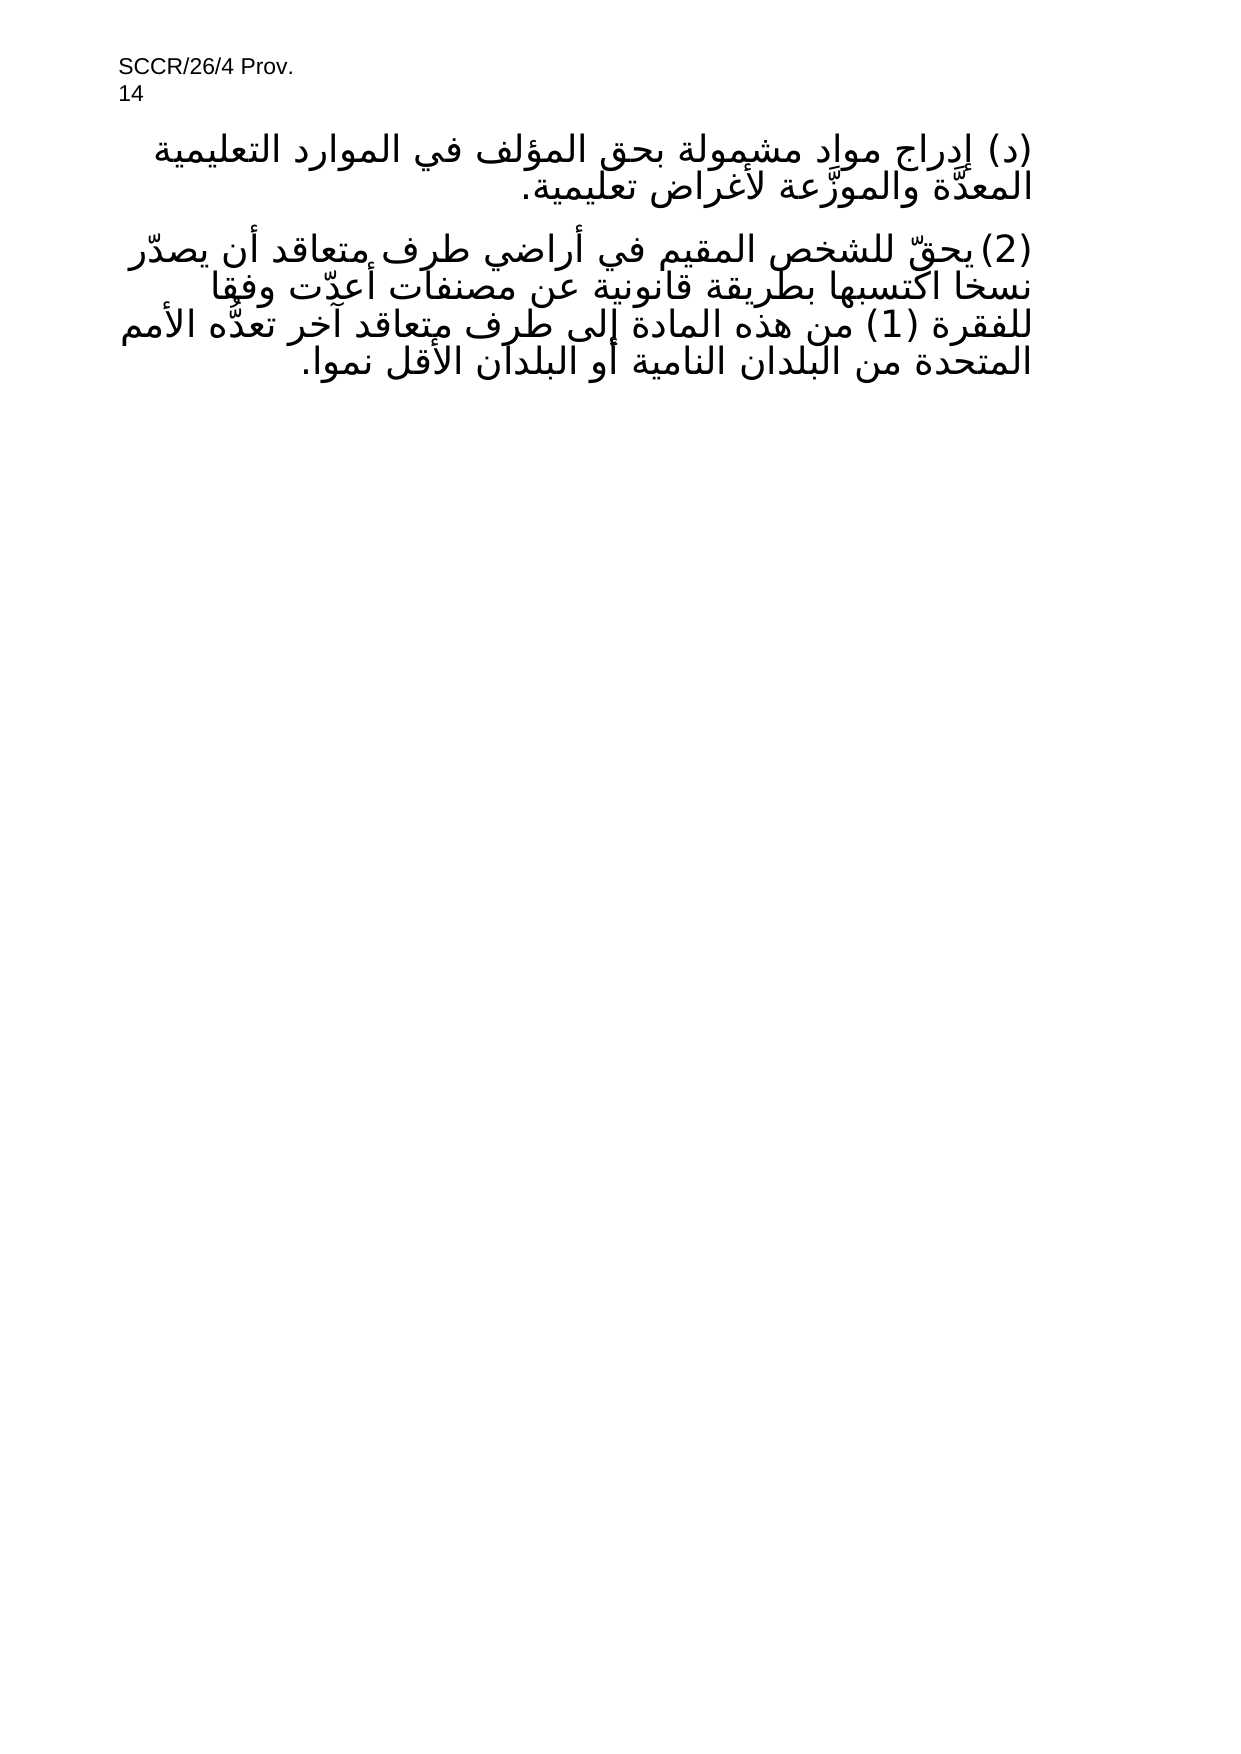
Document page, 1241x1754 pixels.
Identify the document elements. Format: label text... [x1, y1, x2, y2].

text (د) إدراج مواد مشمولة بحق المؤلف في الموارد التعليمية المعدَّة والموزَّعة لأغراض تعليمية. [118, 132, 1033, 207]
text (2) يحقّ للشخص المقيم في أراضي طرف متعاقد أن يصدّر نسخا اكتسبها بطريقة قانونية عن مصنفات أعدّت وفقا للفقرة (1) من هذه المادة إلى طرف متعاقد آخر تعدُّه الأمم المتحدة من البلدان النامية أو البلدان الأقل نموا. [118, 232, 1033, 382]
